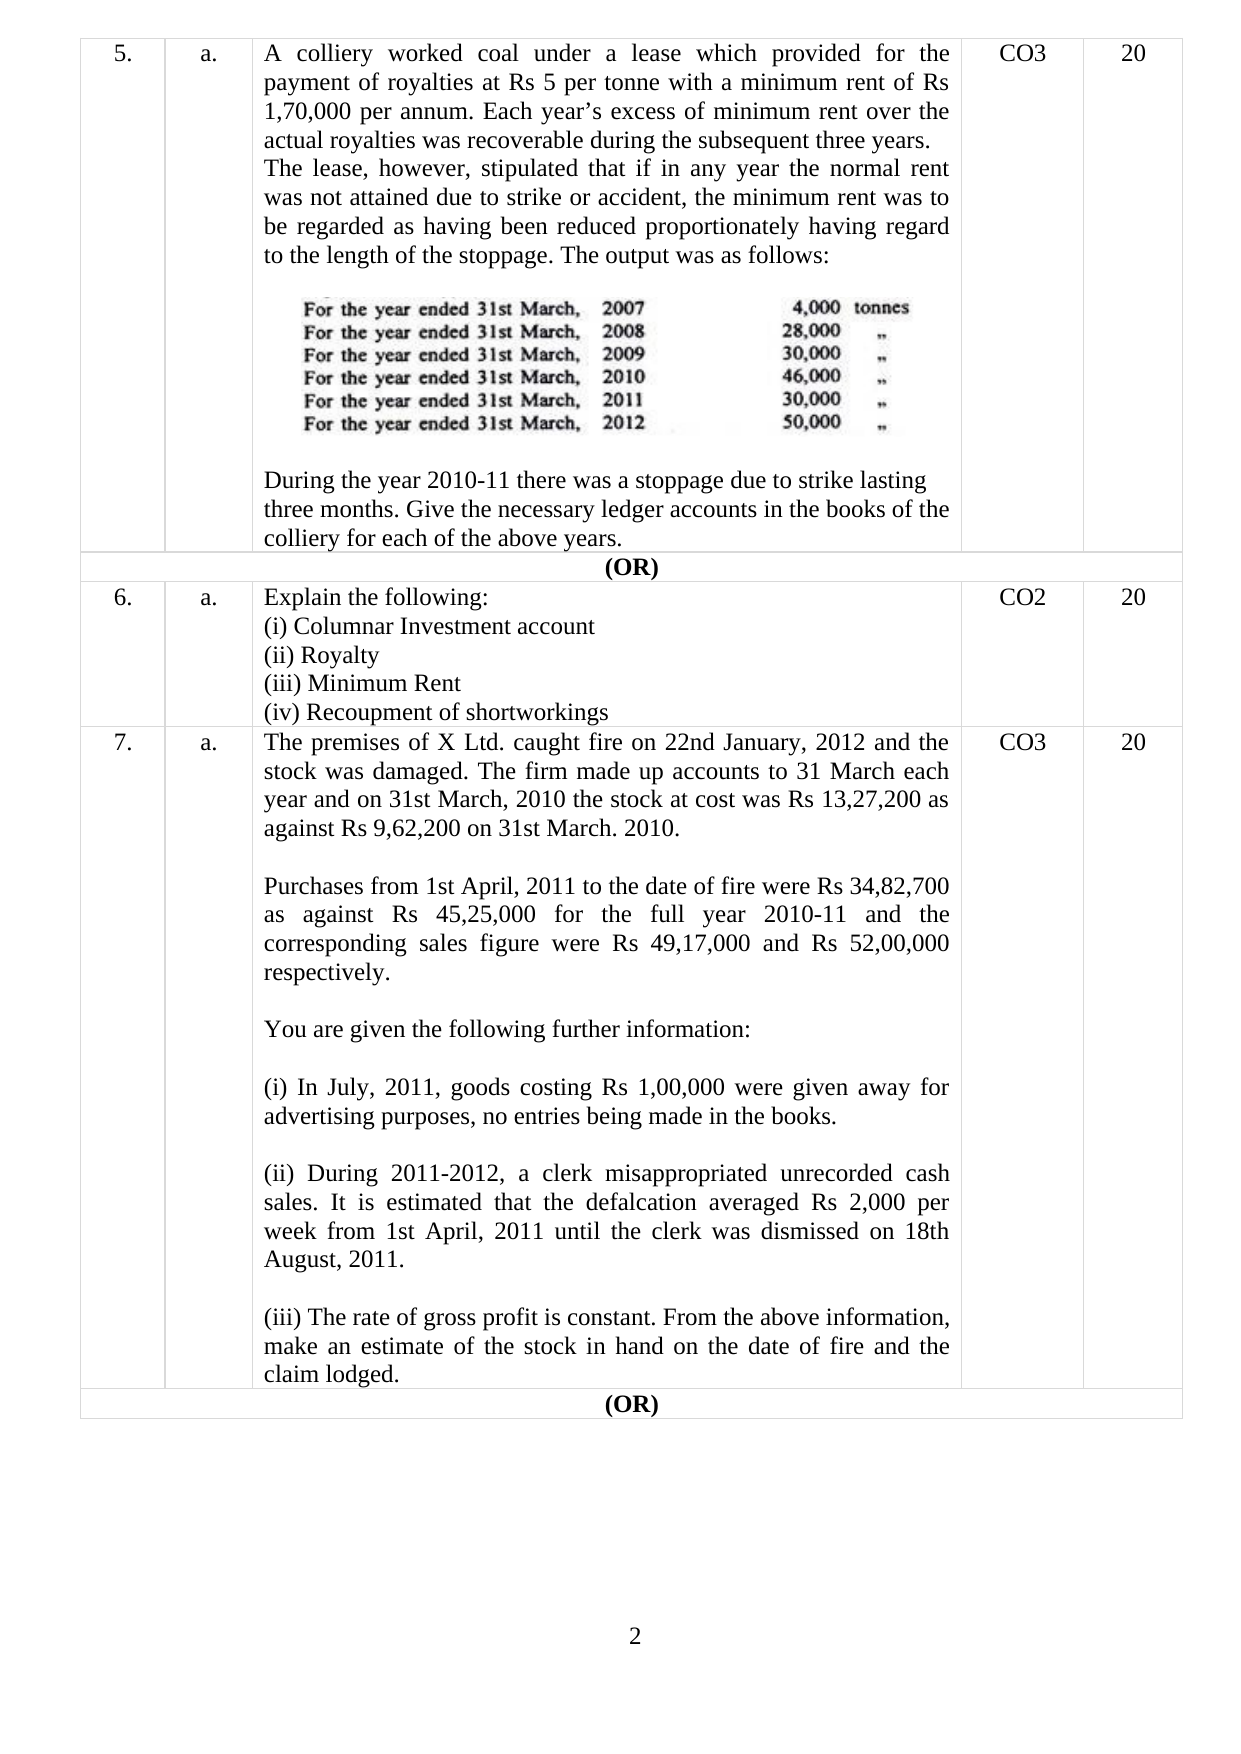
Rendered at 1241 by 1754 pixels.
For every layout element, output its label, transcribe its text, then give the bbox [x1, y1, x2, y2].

table_cell a. [166, 582, 252, 726]
table_cell CO3 [962, 727, 1083, 1388]
table_cell 5. [81, 39, 164, 551]
table_cell 6. [81, 582, 164, 726]
table_cell (OR) [81, 553, 1182, 581]
table_cell 20 [1084, 39, 1182, 551]
picture [301, 297, 914, 437]
table_cell 20 [1084, 727, 1182, 1388]
table_cell a. [166, 727, 252, 1388]
table_cell 7. [81, 727, 164, 1388]
table_cell CO2 [962, 582, 1083, 726]
table_cell The premises of X Ltd. caught fire on 22nd January, 2012 and the stock was damaged. The firm made up accounts to 31 March each year and on 31st March, 2010 the stock at cost was Rs 13,27,200 as against Rs 9,62,200 on 31st March. 2010. Purchases from 1st April, 2011 to the date of fire were Rs 34,82,700 as against Rs 45,25,000 for the full year 2010-11 and the corresponding sales figure were Rs 49,17,000 and Rs 52,00,000 respectively. You are given the following further information: (i) In July, 2011, goods costing Rs 1,00,000 were given away for advertising purposes, no entries being made in the books. (ii) During 2011-2012, a clerk misappropriated unrecorded cash sales. It is estimated that the defalcation averaged Rs 2,000 per week from 1st April, 2011 until the clerk was dismissed on 18th August, 2011. (iii) The rate of gross profit is constant. From the above information, make an estimate of the stock in hand on the date of fire and the claim lodged. [253, 727, 961, 1388]
table_cell CO3 [962, 39, 1083, 551]
table_cell 20 [1084, 582, 1182, 726]
table_cell (OR) [81, 1389, 1182, 1418]
table_cell A colliery worked coal under a lease which provided for the payment of royalties at Rs 5 per tonne with a minimum rent of Rs 1,70,000 per annum. Each year’s excess of minimum rent over the actual royalties was recoverable during the subsequent three years. The lease, however, stipulated that if in any year the normal rent was not attained due to strike or accident, the minimum rent was to be regarded as having been reduced proportionately having regard to the length of the stoppage. The output was as follows: During the year 2010-11 there was a stoppage due to strike lasting three months. Give the necessary ledger accounts in the books of the colliery for each of the above years. [253, 39, 961, 551]
table_cell a. [166, 39, 252, 551]
table_cell Explain the following: (i) Columnar Investment account (ii) Royalty (iii) Minimum Rent (iv) Recoupment of shortworkings [253, 582, 961, 726]
